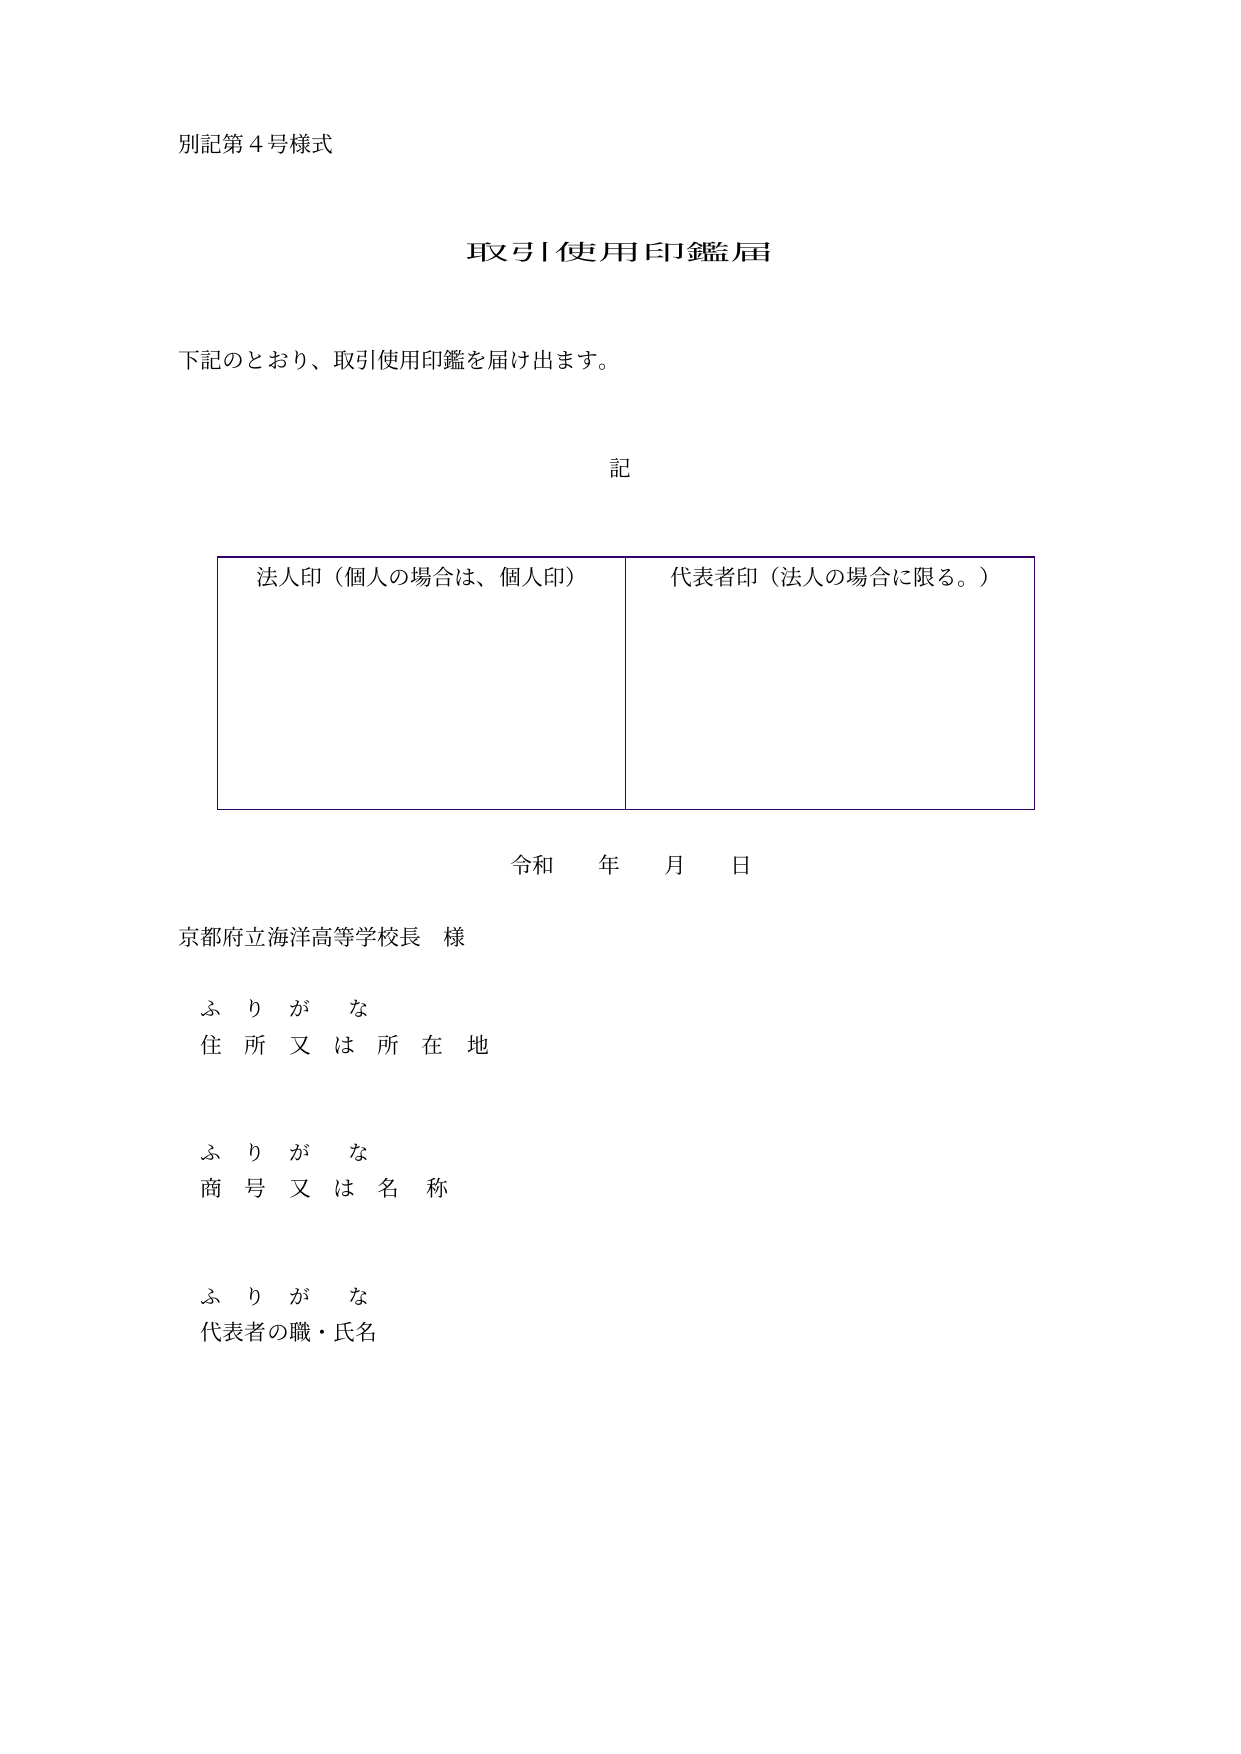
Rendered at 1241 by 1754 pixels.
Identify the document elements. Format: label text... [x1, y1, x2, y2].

text 住所又は所在地 [178, 1026, 1062, 1062]
text 別記第４号様式 [178, 125, 1062, 161]
text ふりがな [178, 1133, 1062, 1169]
text 令和 年 月 日 [178, 846, 1062, 882]
table_header 法人印（個人の場合は、個人印） [218, 558, 625, 809]
text 記 [178, 449, 1062, 484]
text 京都府立海洋高等学校長 様 [178, 918, 1062, 954]
text ふりがな [178, 1277, 1062, 1313]
text 商号又は名称 [178, 1169, 1062, 1205]
text 下記のとおり、取引使用印鑑を届け出ます。 [178, 341, 1062, 377]
text ふりがな [178, 990, 1062, 1026]
text 取引使用印鑑届 [178, 233, 1062, 269]
text 代表者の職・氏名 [178, 1313, 1062, 1349]
table_header 代表者印（法人の場合に限る。） [626, 558, 1034, 809]
